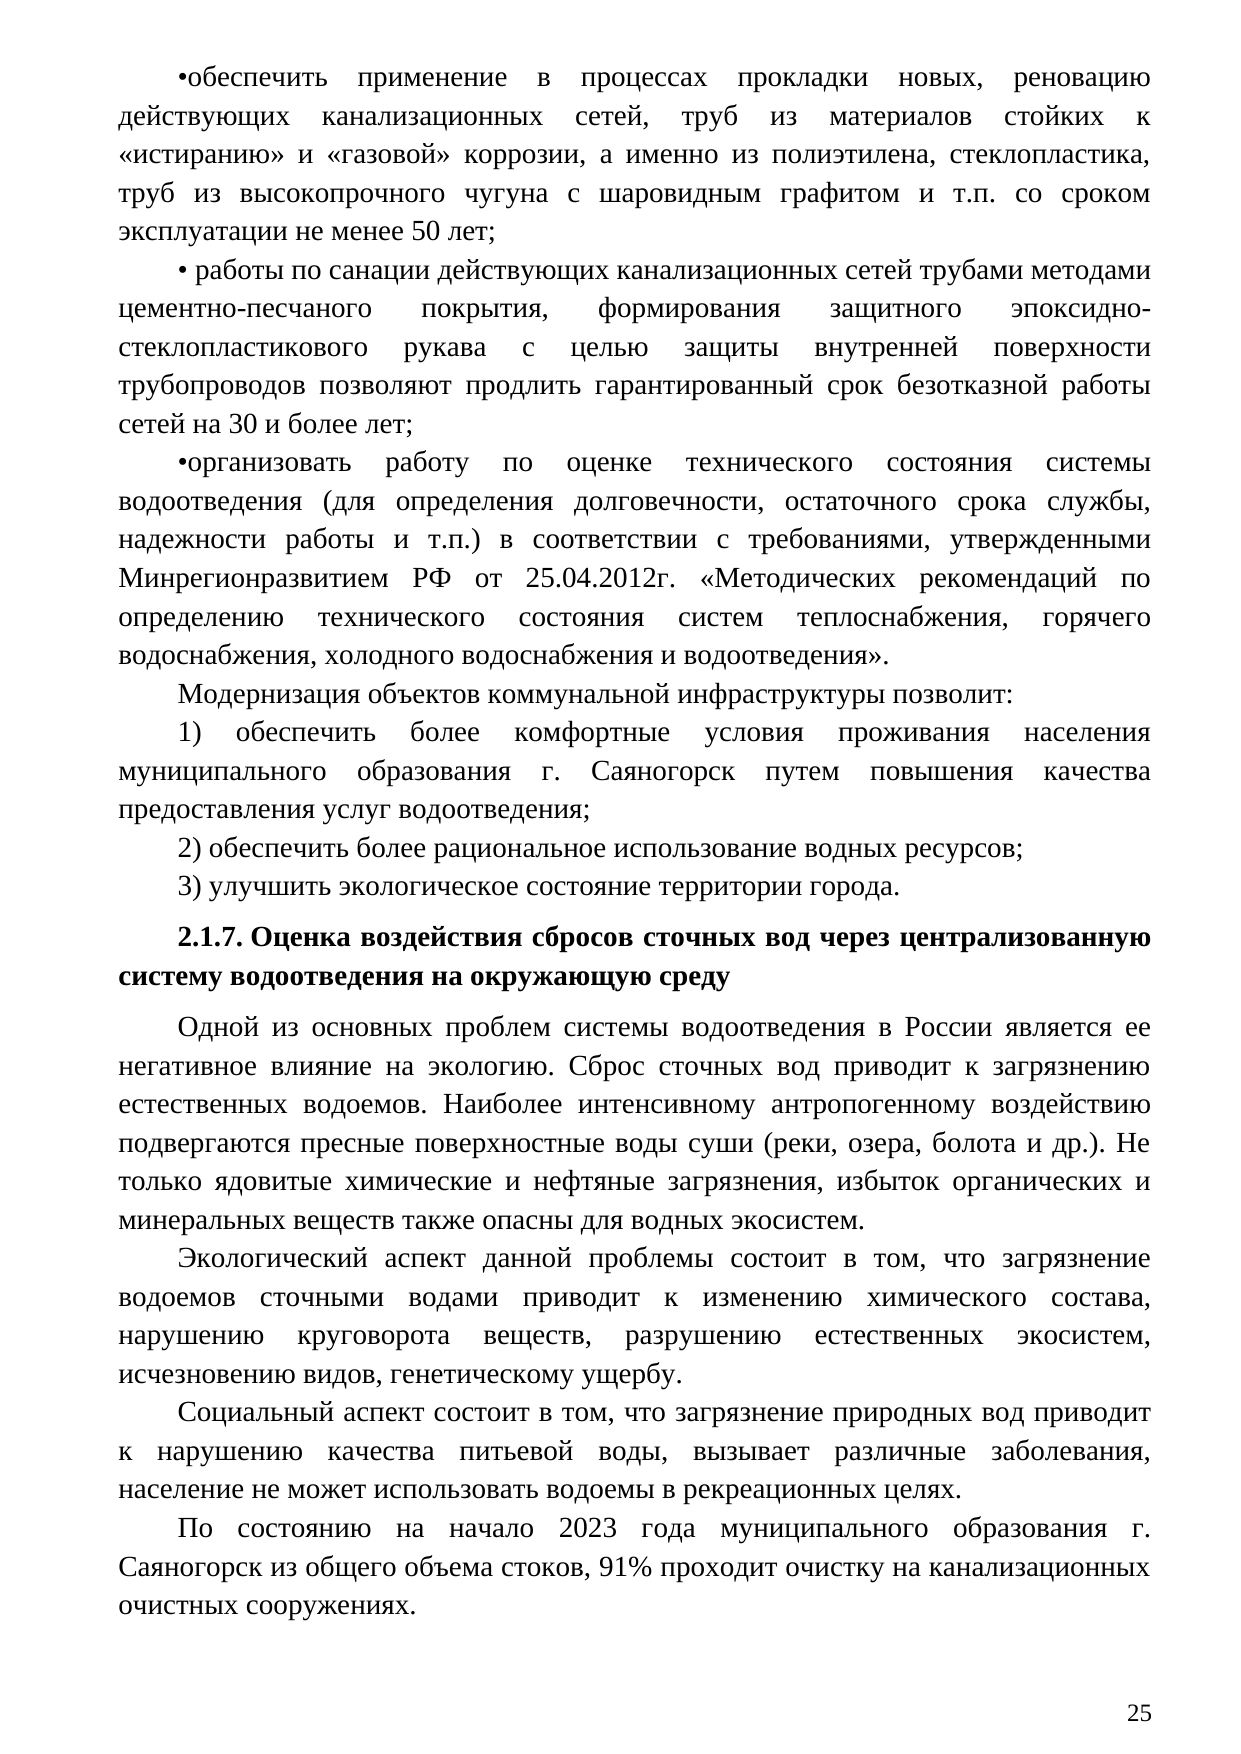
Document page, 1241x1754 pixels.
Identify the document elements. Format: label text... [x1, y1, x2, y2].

text Экологический аспект данной проблемы состоит в том, что загрязнение водоемов сточными водами приводит к изменению химического состава, нарушению круговорота веществ, разрушению естественных экосистем, исчезновению видов, генетическому ущербу. [118, 1240, 1152, 1389]
text • работы по санации действующих канализационных сетей трубами методами цементно-песчаного покрытия, формирования защитного эпоксидно-стеклопластикового рукава с целью защиты внутренней поверхности трубопроводов позволяют продлить гарантированный срок безотказной работы сетей на 30 и более лет; [118, 252, 1152, 439]
text 3) улучшить экологическое состояние территории города. [118, 868, 1152, 902]
text Модернизация объектов коммунальной инфраструктуры позволит: [118, 676, 1152, 709]
text •обеспечить применение в процессах прокладки новых, реновацию действующих канализационных сетей, труб из материалов стойких к «истиранию» и «газовой» коррозии, а именно из полиэтилена, стеклопластика, труб из высокопрочного чугуна с шаровидным графитом и т.п. со сроком эксплуатации не менее 50 лет; [118, 59, 1152, 247]
text 2) обеспечить более рациональное использование водных ресурсов; [118, 830, 1152, 863]
text 1) обеспечить более комфортные условия проживания населения муниципального образования г. Саяногорск путем повышения качества предоставления услуг водоотведения; [118, 714, 1152, 825]
text По состоянию на начало 2023 года муниципального образования г. Саяногорск из общего объема стоков, 91% проходит очистку на канализационных очистных сооружениях. [118, 1510, 1152, 1621]
text •организовать работу по оценке технического состояния системы водоотведения (для определения долговечности, остаточного срока службы, надежности работы и т.п.) в соответствии с требованиями, утвержденными Минрегионразвитием РФ от 25.04.2012г. «Методических рекомендаций по определению технического состояния систем теплоснабжения, горячего водоснабжения, холодного водоснабжения и водоотведения». [118, 444, 1152, 671]
subtitle 2.1.7. Оценка воздействия сбросов сточных вод через централизованную систему водоотведения на окружающую среду [118, 919, 1152, 992]
text Социальный аспект состоит в том, что загрязнение природных вод приводит к нарушению качества питьевой воды, вызывает различные заболевания, население не может использовать водоемы в рекреационных целях. [118, 1394, 1152, 1505]
text Одной из основных проблем системы водоотведения в России является ее негативное влияние на экологию. Сброс сточных вод приводит к загрязнению естественных водоемов. Наиболее интенсивному антропогенному воздействию подвергаются пресные поверхностные воды суши (реки, озера, болота и др.). Не только ядовитые химические и нефтяные загрязнения, избыток органических и минеральных веществ также опасны для водных экосистем. [118, 1009, 1152, 1235]
